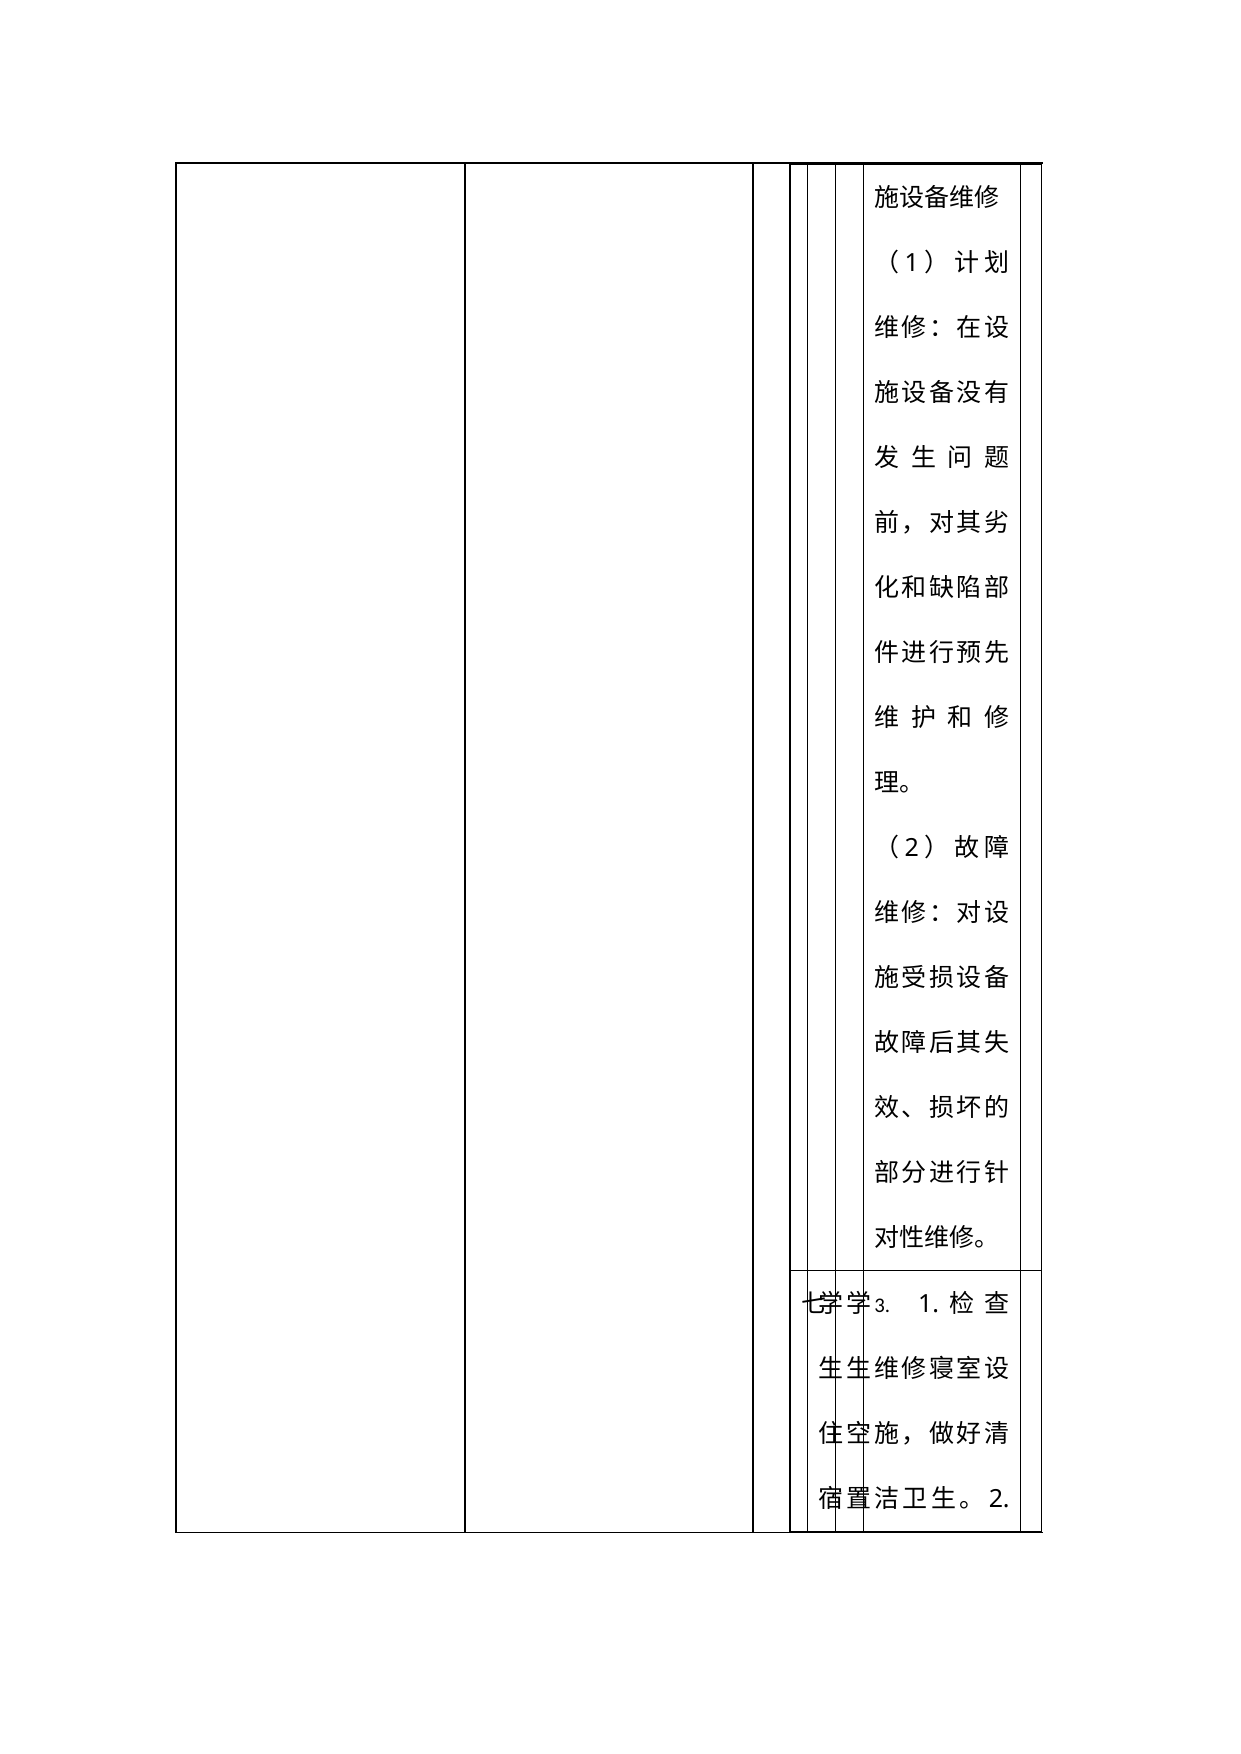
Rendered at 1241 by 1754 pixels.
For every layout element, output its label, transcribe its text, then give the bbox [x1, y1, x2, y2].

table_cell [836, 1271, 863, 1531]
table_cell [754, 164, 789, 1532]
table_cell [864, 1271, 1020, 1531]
table_cell [466, 164, 752, 1532]
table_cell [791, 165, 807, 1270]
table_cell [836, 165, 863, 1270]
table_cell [864, 165, 1020, 1270]
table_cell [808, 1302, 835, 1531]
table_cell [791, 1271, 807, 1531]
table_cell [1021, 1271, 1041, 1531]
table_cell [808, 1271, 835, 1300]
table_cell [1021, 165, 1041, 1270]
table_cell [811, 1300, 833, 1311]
table_cell 1 [177, 164, 464, 1532]
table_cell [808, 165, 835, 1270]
